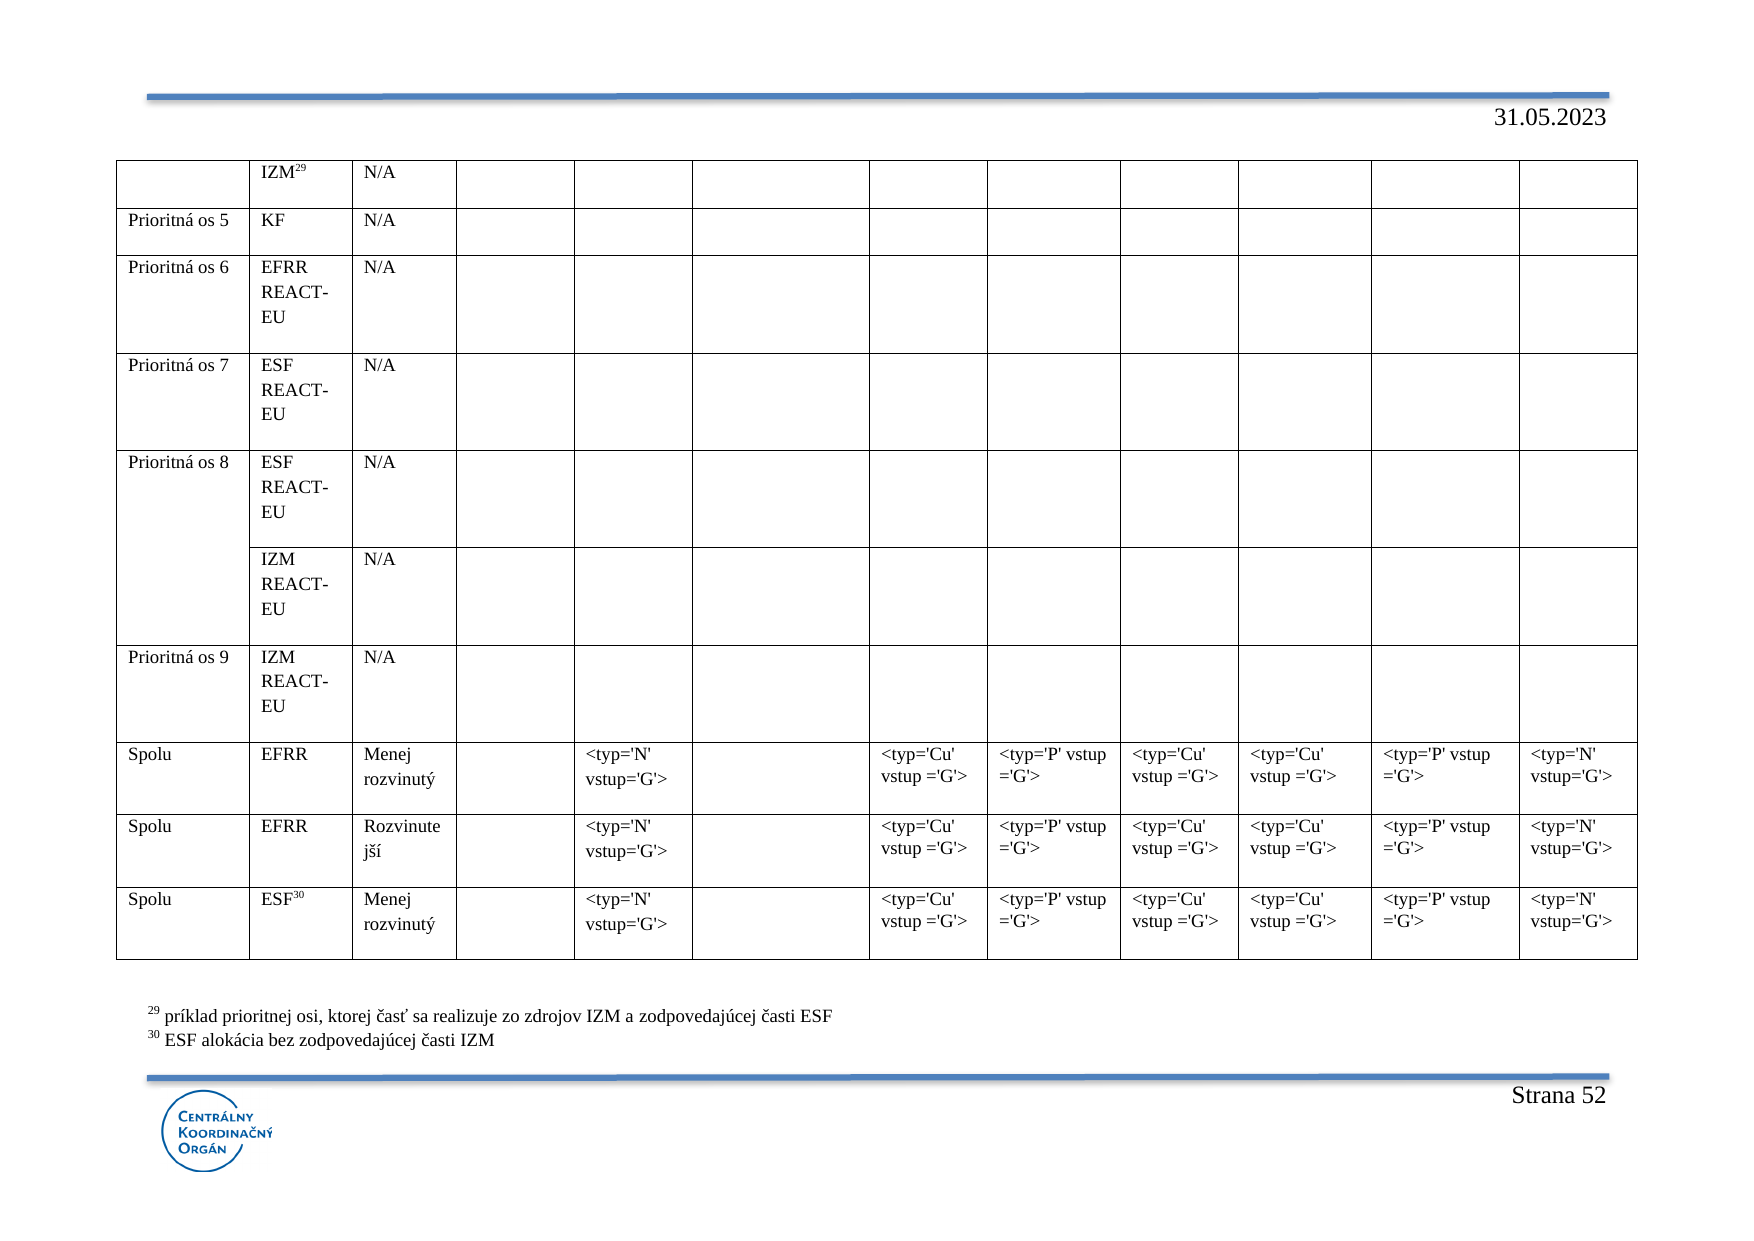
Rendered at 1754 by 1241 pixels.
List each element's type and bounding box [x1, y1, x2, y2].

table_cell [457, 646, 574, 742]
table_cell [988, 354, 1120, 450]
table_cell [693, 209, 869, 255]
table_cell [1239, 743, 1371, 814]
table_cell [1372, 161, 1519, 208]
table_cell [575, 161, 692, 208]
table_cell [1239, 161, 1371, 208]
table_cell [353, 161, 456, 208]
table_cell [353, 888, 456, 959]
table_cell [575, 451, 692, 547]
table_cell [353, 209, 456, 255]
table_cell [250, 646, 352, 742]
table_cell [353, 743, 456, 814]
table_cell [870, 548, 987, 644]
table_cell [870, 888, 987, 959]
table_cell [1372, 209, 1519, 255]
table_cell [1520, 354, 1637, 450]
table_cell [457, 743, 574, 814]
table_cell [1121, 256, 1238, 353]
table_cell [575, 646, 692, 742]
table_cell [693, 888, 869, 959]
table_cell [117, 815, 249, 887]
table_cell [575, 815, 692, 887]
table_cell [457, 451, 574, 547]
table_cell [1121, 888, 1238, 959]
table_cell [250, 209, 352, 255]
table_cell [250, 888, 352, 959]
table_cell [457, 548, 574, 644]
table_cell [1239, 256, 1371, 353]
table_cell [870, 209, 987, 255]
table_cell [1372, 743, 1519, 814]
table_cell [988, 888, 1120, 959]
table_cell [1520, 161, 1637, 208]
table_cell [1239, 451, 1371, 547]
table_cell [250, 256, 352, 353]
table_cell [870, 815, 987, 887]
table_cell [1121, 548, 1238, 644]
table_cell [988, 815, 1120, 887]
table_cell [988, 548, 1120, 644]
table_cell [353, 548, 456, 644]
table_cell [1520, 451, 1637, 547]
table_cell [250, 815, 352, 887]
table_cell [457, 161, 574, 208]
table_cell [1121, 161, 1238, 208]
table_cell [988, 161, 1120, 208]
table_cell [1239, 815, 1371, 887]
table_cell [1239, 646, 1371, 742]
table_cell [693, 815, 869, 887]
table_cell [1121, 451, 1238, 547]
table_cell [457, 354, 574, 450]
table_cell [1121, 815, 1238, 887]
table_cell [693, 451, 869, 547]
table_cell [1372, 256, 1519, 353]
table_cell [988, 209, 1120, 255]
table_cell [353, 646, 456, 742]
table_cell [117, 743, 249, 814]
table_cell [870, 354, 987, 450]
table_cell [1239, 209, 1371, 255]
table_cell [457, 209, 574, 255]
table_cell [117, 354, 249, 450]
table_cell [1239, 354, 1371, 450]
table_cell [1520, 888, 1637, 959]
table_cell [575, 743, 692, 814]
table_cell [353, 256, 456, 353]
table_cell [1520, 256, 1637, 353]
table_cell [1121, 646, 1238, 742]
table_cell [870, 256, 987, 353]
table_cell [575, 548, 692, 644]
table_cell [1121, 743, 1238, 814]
picture [159, 1088, 272, 1171]
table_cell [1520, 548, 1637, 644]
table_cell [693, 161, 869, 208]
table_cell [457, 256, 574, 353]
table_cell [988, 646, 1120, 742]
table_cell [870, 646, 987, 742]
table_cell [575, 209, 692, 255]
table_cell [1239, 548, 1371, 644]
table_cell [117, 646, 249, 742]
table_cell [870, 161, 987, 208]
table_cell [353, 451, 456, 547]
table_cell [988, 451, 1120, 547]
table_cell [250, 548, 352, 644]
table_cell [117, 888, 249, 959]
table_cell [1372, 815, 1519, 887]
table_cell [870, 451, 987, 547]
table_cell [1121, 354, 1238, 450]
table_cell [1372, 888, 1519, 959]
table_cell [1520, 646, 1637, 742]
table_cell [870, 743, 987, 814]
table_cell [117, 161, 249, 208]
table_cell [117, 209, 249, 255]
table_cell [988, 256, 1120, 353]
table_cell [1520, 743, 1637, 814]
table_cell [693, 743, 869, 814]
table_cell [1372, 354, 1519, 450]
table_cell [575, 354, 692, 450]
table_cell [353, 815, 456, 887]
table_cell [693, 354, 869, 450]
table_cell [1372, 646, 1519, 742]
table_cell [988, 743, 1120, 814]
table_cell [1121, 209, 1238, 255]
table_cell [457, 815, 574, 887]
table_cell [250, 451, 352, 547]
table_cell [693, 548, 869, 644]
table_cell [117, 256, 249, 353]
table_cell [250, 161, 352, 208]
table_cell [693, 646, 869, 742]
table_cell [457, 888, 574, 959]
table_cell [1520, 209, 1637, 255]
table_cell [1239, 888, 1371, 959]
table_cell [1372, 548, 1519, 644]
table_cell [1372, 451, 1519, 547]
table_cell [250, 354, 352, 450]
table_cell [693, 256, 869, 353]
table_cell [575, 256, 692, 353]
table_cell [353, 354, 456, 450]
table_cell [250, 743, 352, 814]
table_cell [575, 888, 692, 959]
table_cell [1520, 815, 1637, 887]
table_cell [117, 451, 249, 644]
